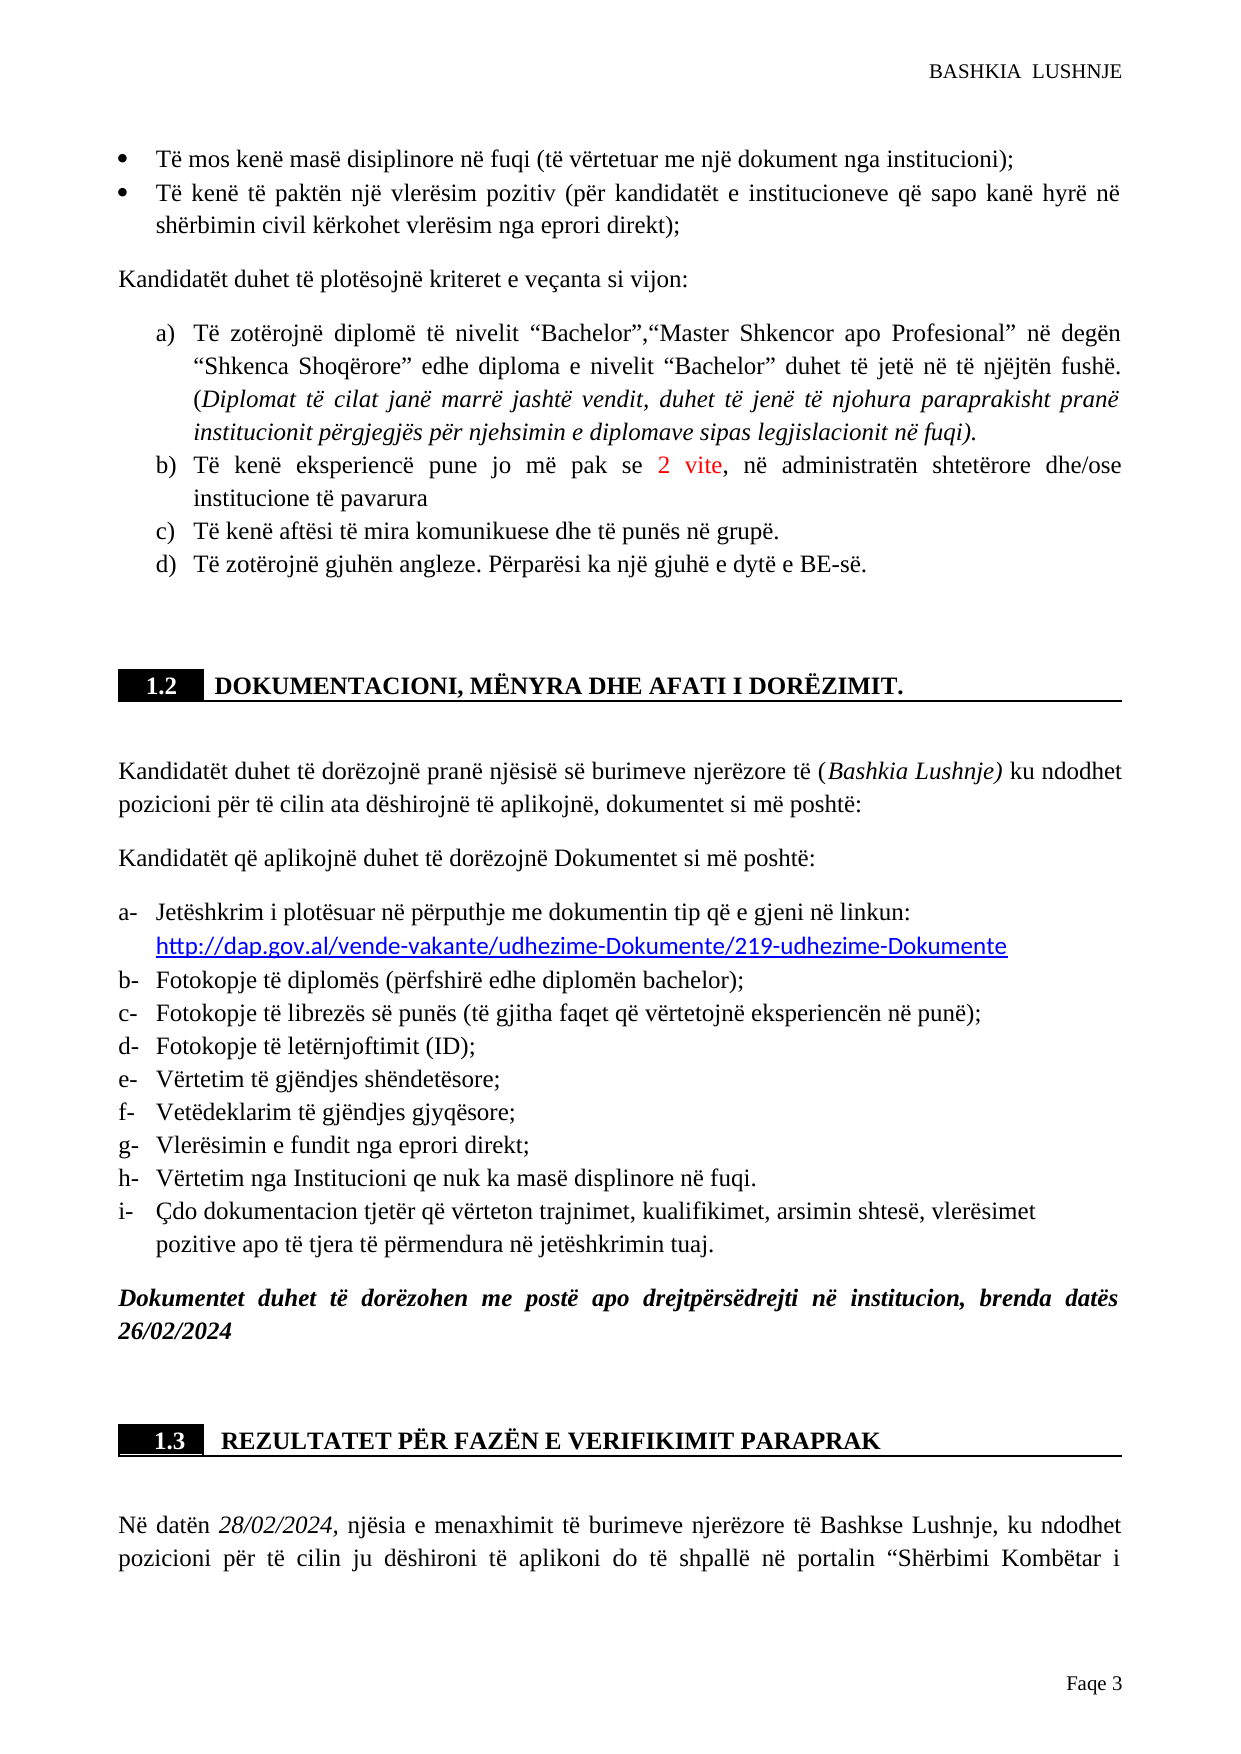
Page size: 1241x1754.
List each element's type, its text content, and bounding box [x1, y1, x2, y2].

table_header 1.2 [120, 671, 202, 700]
list Të zotërojnë gjuhën angleze. Përparësi ka një gjuhë e dytë e BE-së. [156, 549, 1122, 578]
list http://dap.gov.al/vende-vakante/udhezime-Dokumente/219-udhezime-Dokumente [156, 930, 1122, 960]
text Kandidatët që aplikojnë duhet të dorëzojnë Dokumentet si më poshtë: [118, 843, 1122, 872]
text Dokumentet duhet të dorëzohen me postë apo drejtpërsëdrejti në institucion, brenda datës 26/02/2024 [118, 1283, 1122, 1345]
list Të kenë të paktën një vlerësim pozitiv (për kandidatët e institucioneve që sapo kanë hyrë në shërbimin civil kërkohet vlerësim nga eprori direkt); [118, 178, 1122, 239]
table_header DOKUMENTACIONI, MËNYRA DHE AFATI I DORËZIMIT. [204, 669, 1122, 700]
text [118, 1510, 1122, 1572]
list Vlerësimin e fundit nga eprori direkt; [118, 1130, 1122, 1159]
list Çdo dokumentacion tjetër që vërteton trajnimet, kualifikimet, arsimin shtesë, vlerësimet pozitive apo të tjera të përmendura në jetëshkrimin tuaj. [118, 1196, 1122, 1258]
list Vërtetim të gjëndjes shëndetësore; [118, 1064, 1122, 1093]
list Fotokopje të librezës së punës (të gjitha faqet që vërtetojnë eksperiencën në punë); [118, 998, 1122, 1027]
table_header 1.3 [120, 1426, 202, 1454]
list Të kenë eksperiencë pune jo më pak se 2 vite, në administratën shtetërore dhe/ose institucione të pavarura [156, 450, 1122, 512]
list Të kenë aftësi të mira komunikuese dhe të punës në grupë. [156, 516, 1122, 545]
table_header REZULTATET PËR FAZËN E VERIFIKIMIT PARAPRAK [204, 1424, 1122, 1454]
list Jetëshkrim i plotësuar në përputhje me dokumentin tip që e gjeni në linkun: [118, 897, 1122, 926]
list Fotokopje të letërnjoftimit (ID); [118, 1031, 1122, 1060]
list Vërtetim nga Institucioni qe nuk ka masë displinore në fuqi. [118, 1163, 1122, 1192]
text Kandidatët duhet të plotësojnë kriteret e veçanta si vijon: [118, 264, 1122, 293]
text Kandidatët duhet të dorëzojnë pranë njësisë së burimeve njerëzore të (Bashkia Lushnje) ku ndodhet pozicioni për të cilin ata dëshirojnë të aplikojnë, dokumentet si më poshtë: [118, 756, 1122, 818]
list Të zotërojnë diplomë të nivelit “Bachelor”,“Master Shkencor apo Profesional” në degën “Shkenca Shoqërore” edhe diploma e nivelit “Bachelor” duhet të jetë në të njëjtën fushë.(Diplomat të cilat janë marrë jashtë vendit, duhet të jenë të njohura paraprakisht pranë institucionit përgjegjës për njehsimin e diplomave sipas legjislacionit në fuqi). [156, 318, 1122, 446]
list Fotokopje të diplomës (përfshirë edhe diplomën bachelor); [118, 965, 1122, 994]
list Vetëdeklarim të gjëndjes gjyqësore; [118, 1097, 1122, 1126]
list Të mos kenë masë disiplinore në fuqi (të vërtetuar me një dokument nga institucioni); [118, 144, 1122, 173]
